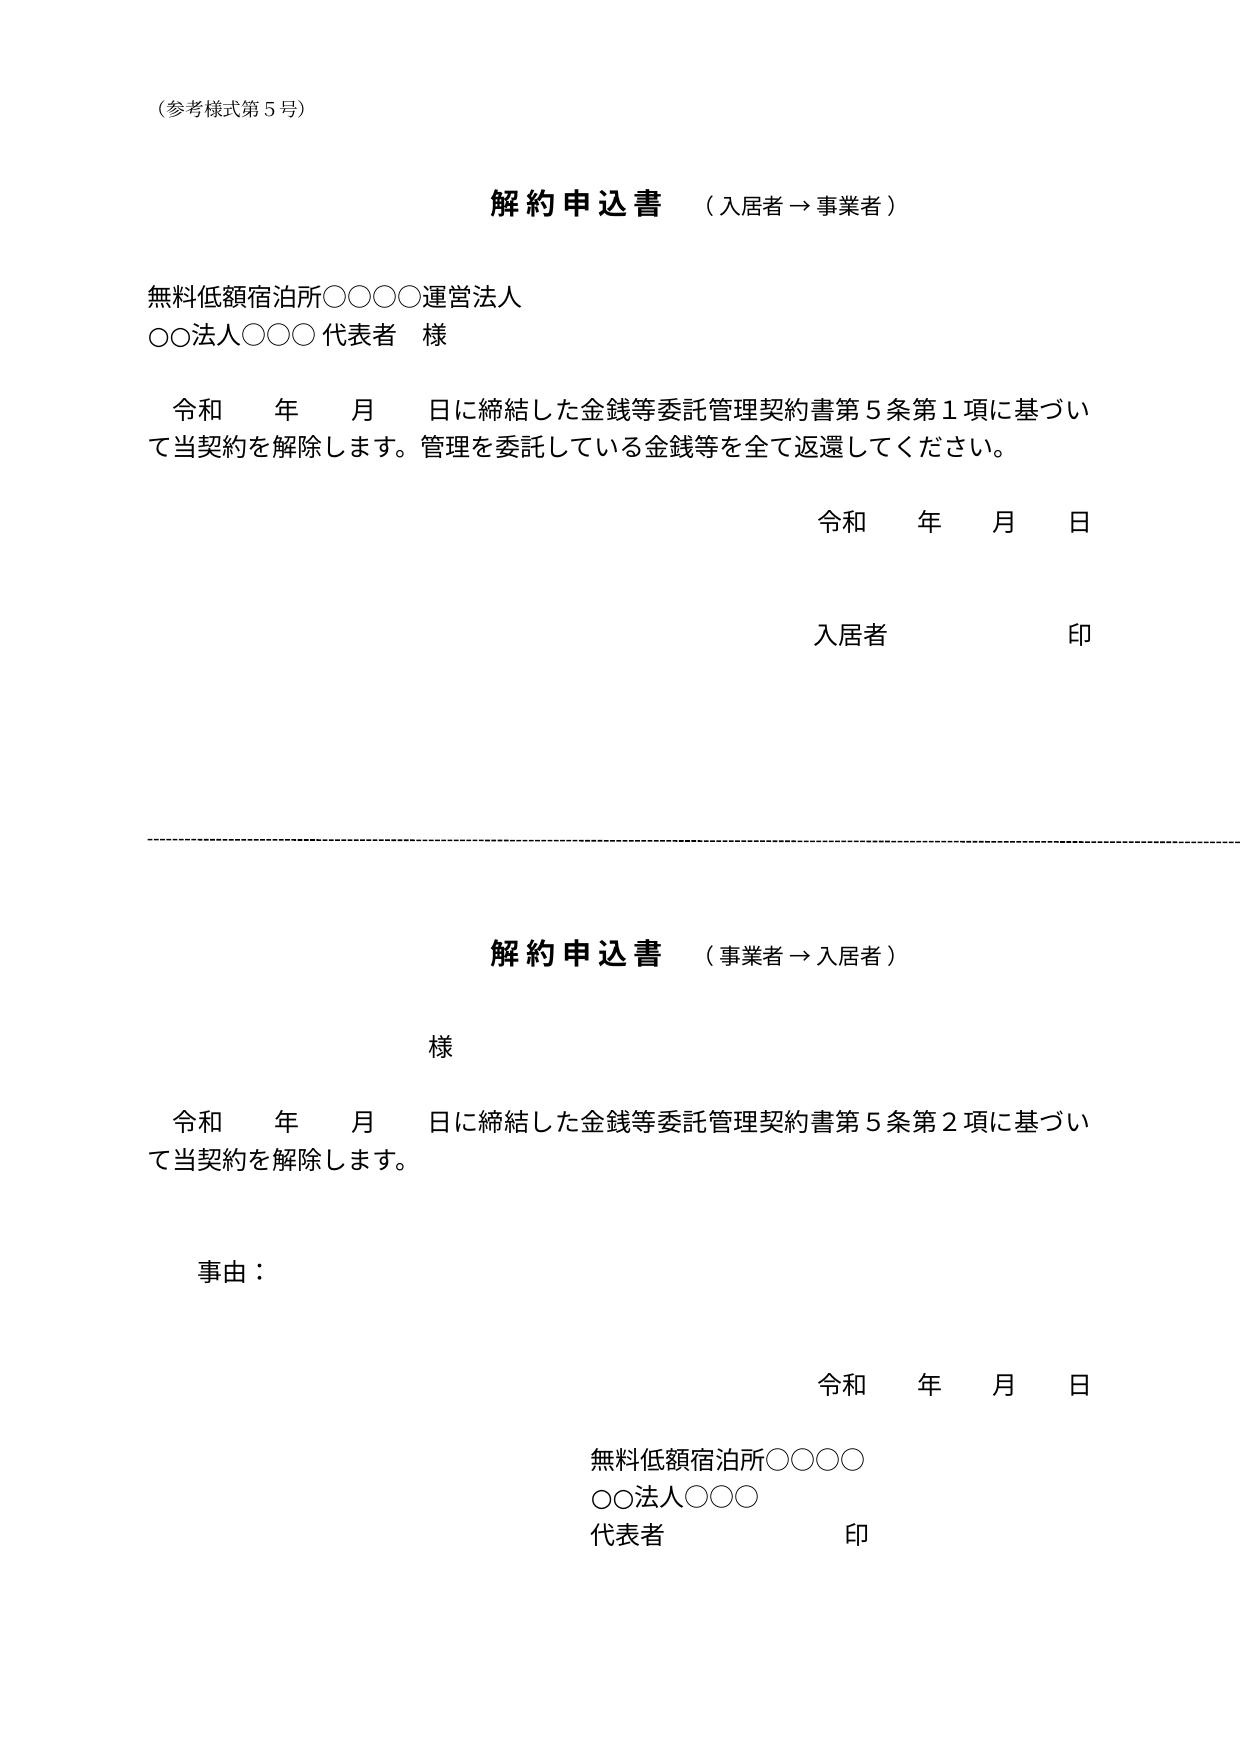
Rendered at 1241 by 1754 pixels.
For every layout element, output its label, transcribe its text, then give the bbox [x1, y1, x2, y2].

text （参考様式第５号） [148, 89, 1092, 127]
text 無料低額宿泊所○○○○運営法人 [148, 277, 1092, 314]
text 令和 年 月 日に締結した金銭等委託管理契約書第５条第２項に基づいて当契約を解除します。 [148, 1102, 1092, 1177]
text 令和 年 月 日 [148, 1364, 1092, 1402]
text 解 約 申 込 書 （ 入居者 → 事業者 ） [148, 164, 1092, 239]
text 代表者 印 [546, 1514, 1092, 1552]
text 事由： [148, 1252, 1092, 1289]
text 無料低額宿泊所○○○○ [546, 1439, 1092, 1477]
text ○○法人○○○ 代表者 様 [148, 314, 1092, 352]
text ○○法人○○○ [546, 1477, 1092, 1514]
text 解 約 申 込 書 （ 事業者 → 入居者 ） [148, 914, 1092, 989]
text 令和 年 月 日 [148, 502, 1092, 539]
text 様 [148, 1027, 1092, 1064]
text 入居者 印 [148, 614, 1092, 652]
text 令和 年 月 日に締結した金銭等委託管理契約書第５条第１項に基づいて当契約を解除します。管理を委託している金銭等を全て返還してください。 [148, 389, 1092, 464]
